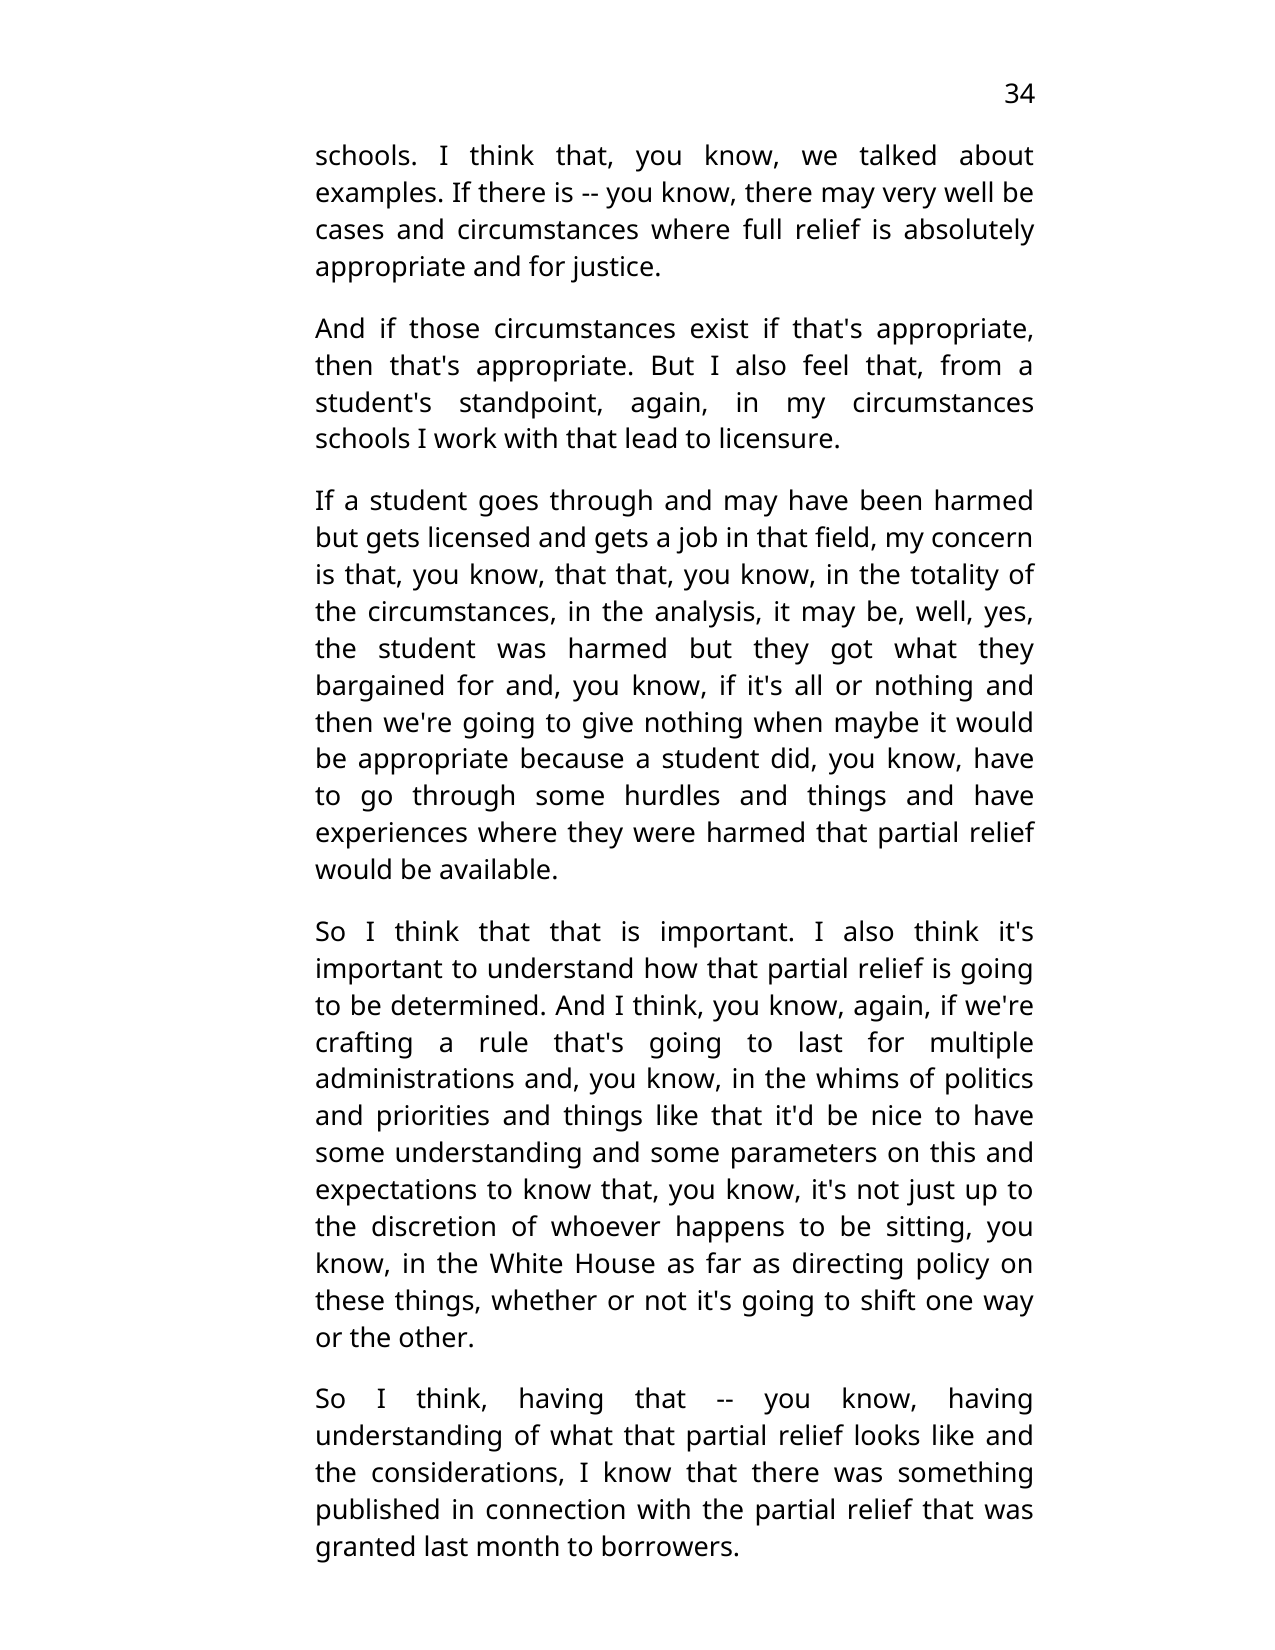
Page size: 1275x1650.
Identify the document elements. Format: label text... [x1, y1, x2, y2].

text And if those circumstances exist if that's appropriate, then that's appropriate. But I also feel that, from a student's standpoint, again, in my circumstances schools I work with that lead to licensure. [315, 309, 1035, 457]
text So I think, having that -- you know, having understanding of what that partial relief looks like and the considerations, I know that there was something published in connection with the partial relief that was granted last month to borrowers. [315, 1380, 1035, 1564]
text So I think that that is important. I also think it's important to understand how that partial relief is going to be determined. And I think, you know, again, if we're crafting a rule that's going to last for multiple administrations and, you know, in the whims of politics and priorities and things like that it'd be nice to have some understanding and some parameters on this and expectations to know that, you know, it's not just up to the discretion of whoever happens to be sitting, you know, in the White House as far as directing policy on these things, whether or not it's going to shift one way or the other. [315, 912, 1035, 1355]
text If a student goes through and may have been harmed but gets licensed and gets a job in that field, my concern is that, you know, that that, you know, in the totality of the circumstances, in the analysis, it may be, well, yes, the student was harmed but they got what they bargained for and, you know, if it's all or nothing and then we're going to give nothing when maybe it would be appropriate because a student did, you know, have to go through some hurdles and things and have experiences where they were harmed that partial relief would be available. [315, 482, 1035, 887]
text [315, 137, 1035, 284]
